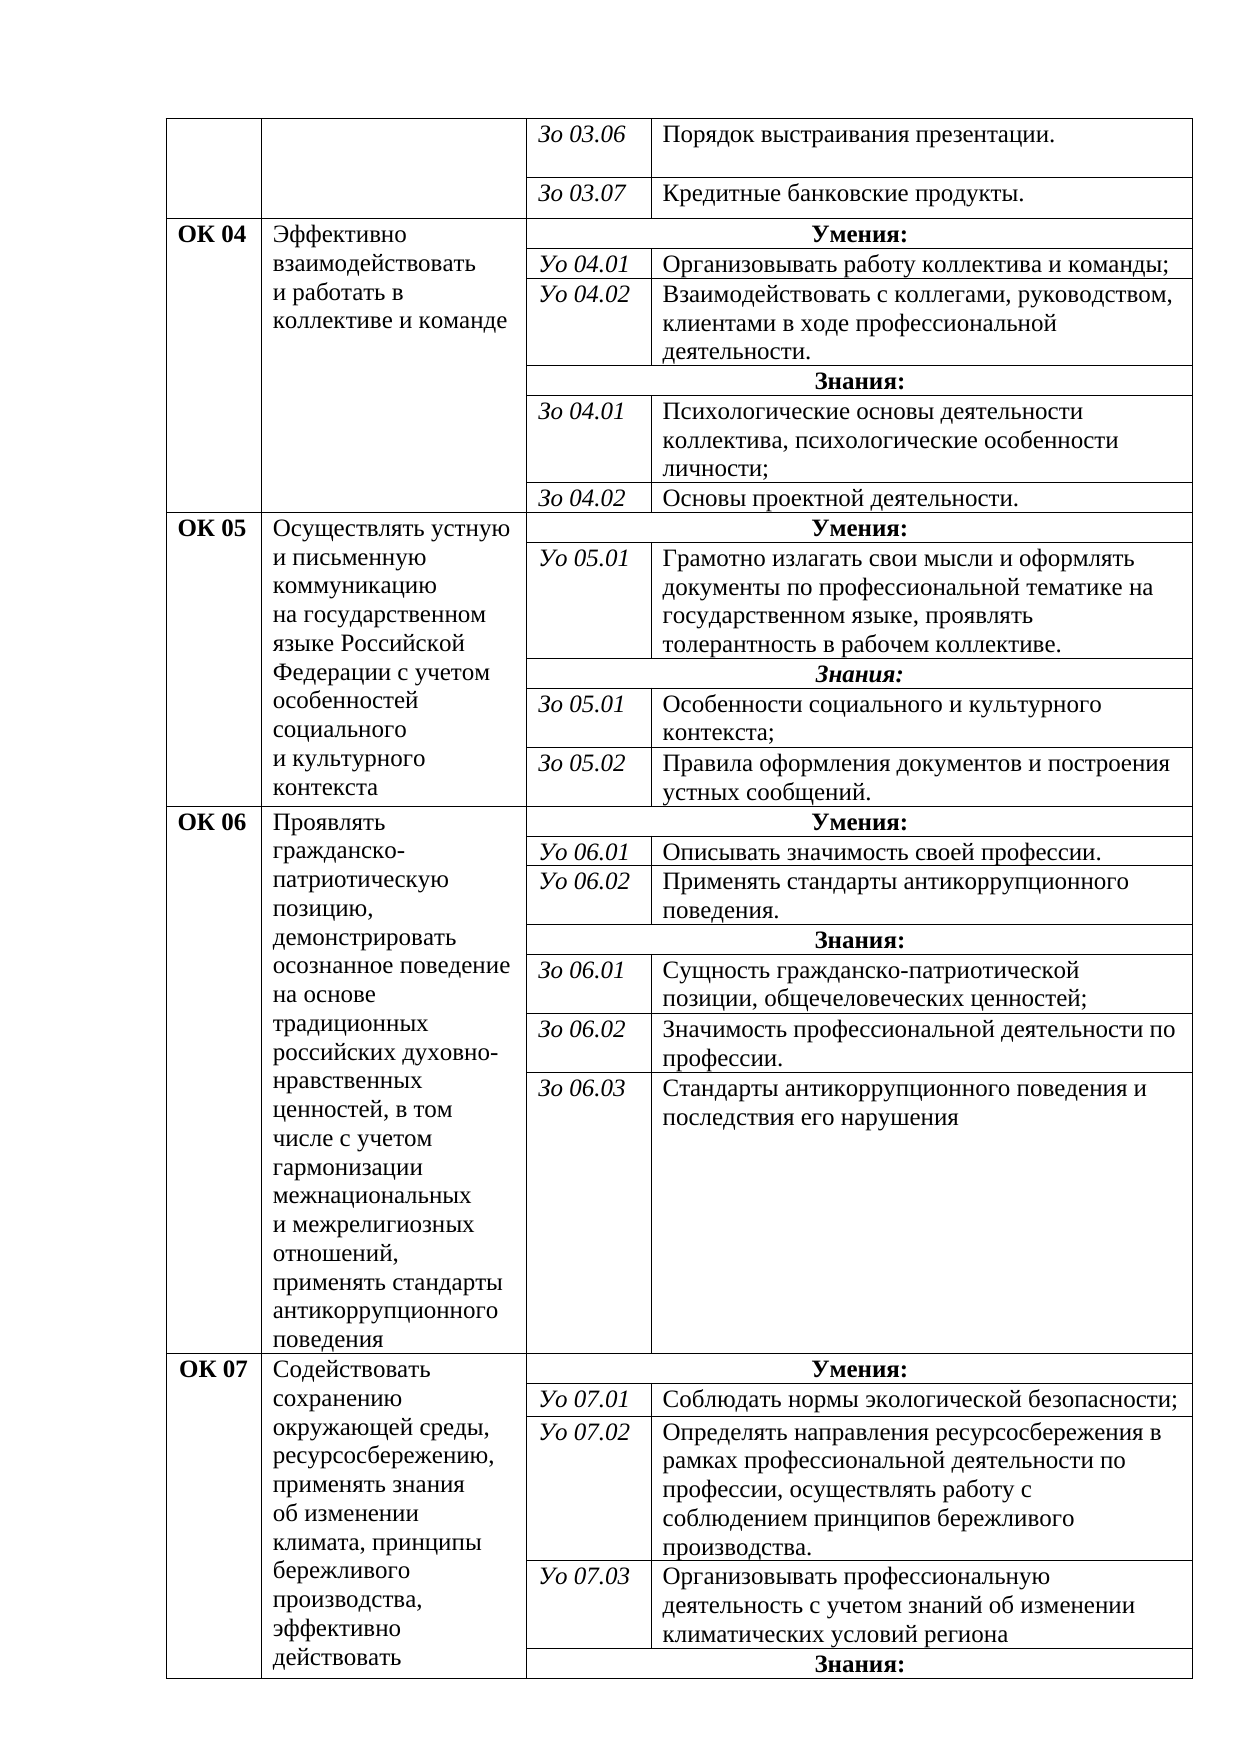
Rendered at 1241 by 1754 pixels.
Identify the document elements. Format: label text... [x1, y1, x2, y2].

table_cell Описывать значимость своей профессии. [652, 837, 1192, 865]
table_cell Зо 03.06 [527, 119, 651, 177]
table_cell Кредитные банковские продукты. [652, 178, 1192, 218]
table_cell Знания: [527, 925, 1192, 954]
table_cell Зо 05.02 [527, 748, 651, 806]
table_cell Зо 06.03 [527, 1073, 651, 1353]
table_cell Умения: [527, 219, 1192, 248]
table_cell Грамотно излагать свои мысли и оформлять документы по профессиональной тематике на государственном языке, проявлять толерантность в рабочем коллективе. [652, 543, 1192, 658]
table_cell Взаимодействовать с коллегами, руководством, клиентами в ходе профессиональной деятельности. [652, 279, 1192, 365]
table_cell Уо 07.01 [527, 1384, 651, 1416]
table_cell Соблюдать нормы экологической безопасности; [652, 1384, 1192, 1416]
table_cell Уо 04.02 [527, 279, 651, 365]
table_cell Уо 05.01 [527, 543, 651, 658]
table_cell Организовывать работу коллектива и команды; [652, 249, 1192, 278]
table_cell Сущность гражданско-патриотической позиции, общечеловеческих ценностей; [652, 955, 1192, 1013]
table_cell Стандарты антикоррупционного поведения и последствия его нарушения [652, 1073, 1192, 1353]
table_cell Содействовать сохранению окружающей среды, ресурсосбережению, применять знания об изменении климата, принципы бережливого производства, эффективно действовать в чрезвычайных ситуациях [262, 1354, 526, 1677]
table_cell Знания: [527, 366, 1192, 395]
table_cell Уо 07.03 [527, 1561, 651, 1648]
table_cell Уо 06.02 [527, 866, 651, 924]
table_cell ОК 05 [167, 513, 261, 806]
table_cell Зо 05.01 [527, 689, 651, 747]
table_cell Зо 03.07 [527, 178, 651, 218]
table_cell Знания: [527, 1649, 1192, 1677]
table_cell Осуществлять устную и письменную коммуникацию на государственном языке Российской Федерации с учетом особенностей социального и культурного контекста [262, 513, 526, 806]
table_cell Применять стандарты антикоррупционного поведения. [652, 866, 1192, 924]
table_cell ОК 07 [167, 1354, 261, 1677]
table_cell Проявлять гражданско-патриотическую позицию, демонстрировать осознанное поведение на основе традиционных российских духовно-нравственных ценностей, в том числе с учетом гармонизации межнациональных и межрелигиозных отношений, применять стандарты антикоррупционного поведения [262, 807, 526, 1353]
table_cell Психологические основы деятельности коллектива, психологические особенности личности; [652, 396, 1192, 482]
table_cell ОК 06 [167, 807, 261, 1353]
table_cell Определять направления ресурсосбережения в рамках профессиональной деятельности по профессии, осуществлять работу с соблюдением принципов бережливого производства. [652, 1417, 1192, 1560]
table_cell Организовывать профессиональную деятельность с учетом знаний об изменении климатических условий региона [652, 1561, 1192, 1648]
table_cell Умения: [527, 807, 1192, 836]
table_cell Особенности социального и культурного контекста; [652, 689, 1192, 747]
table_cell Уо 06.01 [527, 837, 651, 865]
table_cell Зо 06.01 [527, 955, 651, 1013]
table_cell Уо 04.01 [527, 249, 651, 278]
table_cell ОК 04 [167, 219, 261, 512]
table_cell Зо 04.02 [527, 483, 651, 512]
table_cell Эффективно взаимодействовать и работать в коллективе и команде [262, 219, 526, 512]
table_cell Умения: [527, 1354, 1192, 1383]
table_cell Основы проектной деятельности. [652, 483, 1192, 512]
table_cell Значимость профессиональной деятельности по профессии. [652, 1014, 1192, 1072]
table_cell Умения: [527, 513, 1192, 542]
table_cell Зо 04.01 [527, 396, 651, 482]
table_cell Зо 06.02 [527, 1014, 651, 1072]
table_cell Уо 07.02 [527, 1417, 651, 1560]
table_cell Порядок выстраивания презентации. [652, 119, 1192, 177]
table_cell Знания: [527, 659, 1192, 688]
table_cell Правила оформления документов и построения устных сообщений. [652, 748, 1192, 806]
